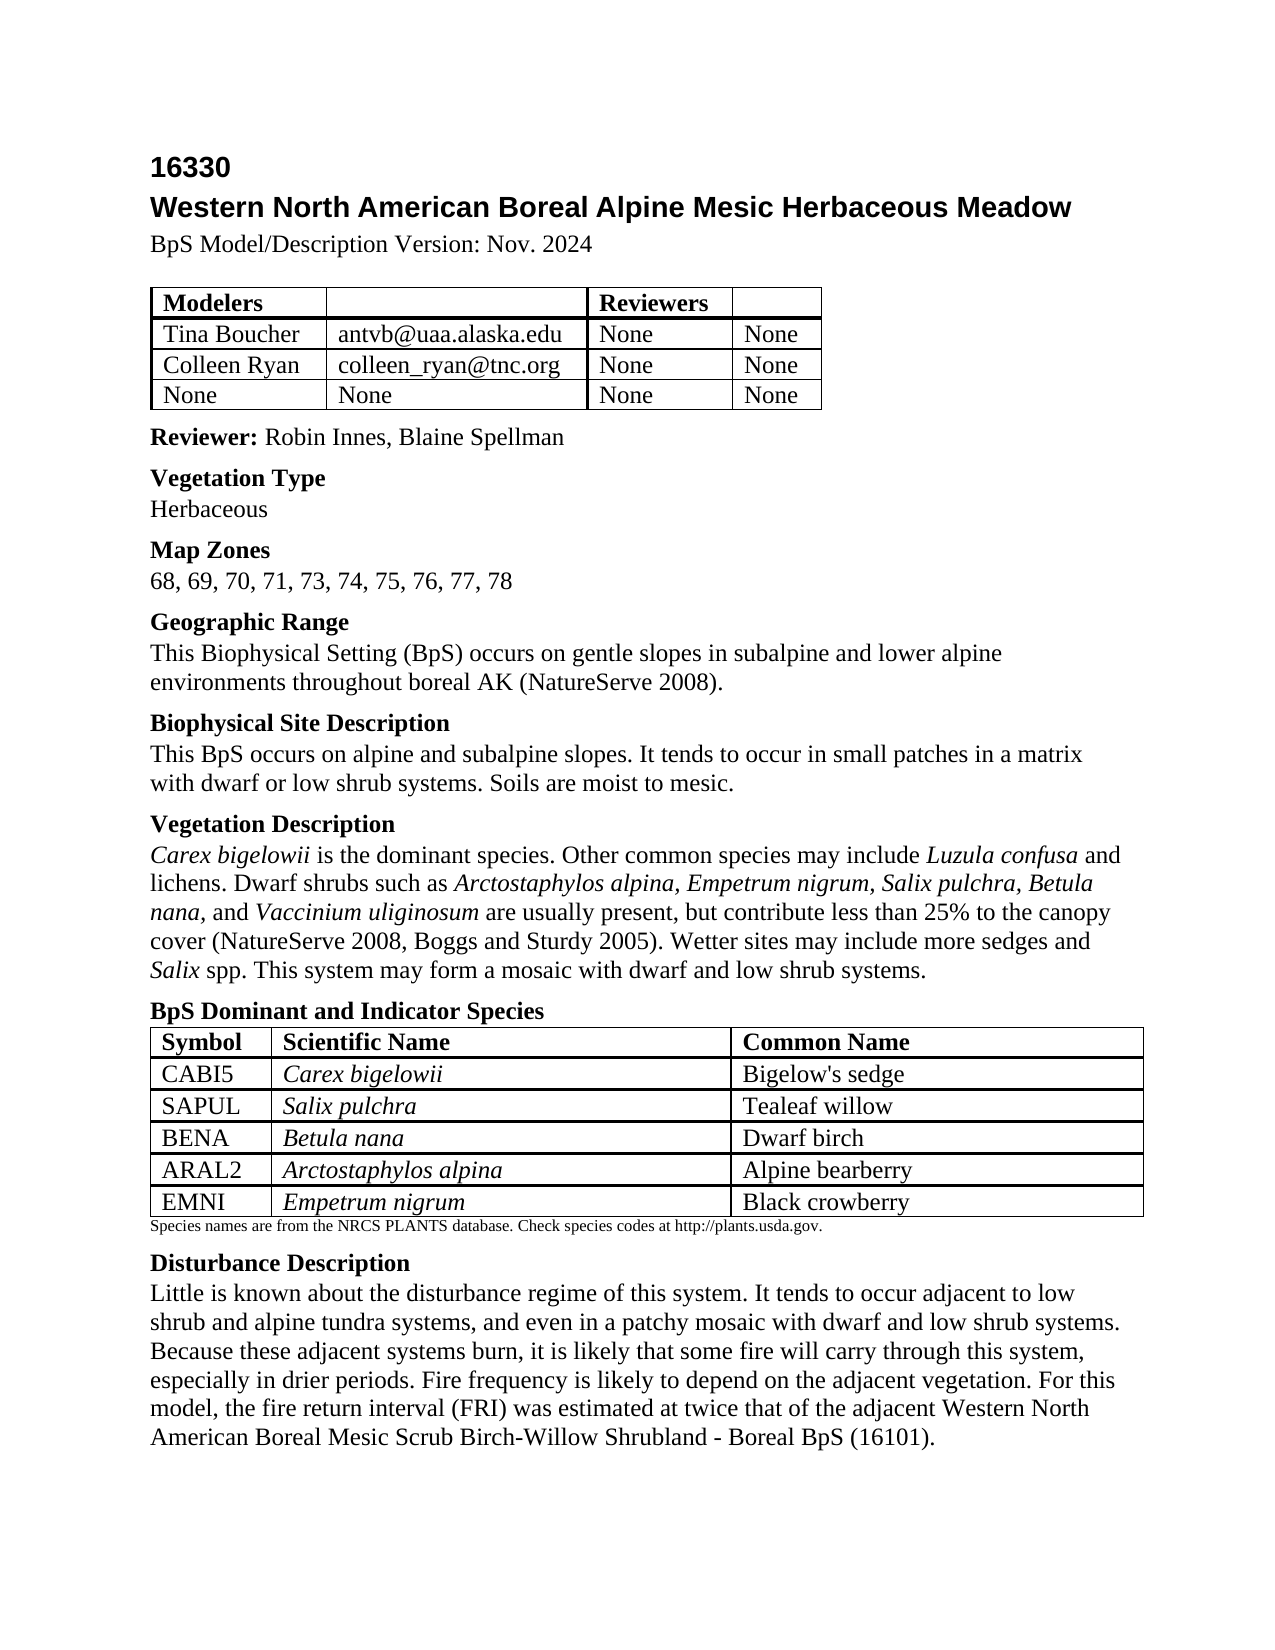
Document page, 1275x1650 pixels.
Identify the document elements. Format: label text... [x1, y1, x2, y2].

table_cell Bigelow's sedge [732, 1059, 1143, 1088]
table_cell None [733, 380, 821, 409]
text Herbaceous [150, 494, 1125, 523]
table_cell None [153, 380, 326, 409]
table_cell Dwarf birch [732, 1123, 1143, 1152]
table_cell Betula nana [272, 1123, 730, 1152]
table_cell EMNI [151, 1187, 271, 1216]
table_cell Salix pulchra [272, 1091, 730, 1120]
text Vegetation Type [150, 463, 1125, 492]
table_cell None [589, 350, 732, 378]
table_cell None [589, 380, 732, 409]
table_cell Colleen Ryan [153, 350, 326, 378]
table_header [733, 288, 821, 316]
table_cell Alpine bearberry [732, 1155, 1143, 1184]
table_cell Black crowberry [732, 1187, 1143, 1216]
text Vegetation Description [150, 809, 1125, 838]
text This Biophysical Setting (BpS) occurs on gentle slopes in subalpine and lower alpine environments throughout boreal AK (NatureServe 2008). [150, 638, 1125, 696]
table_header Common Name [732, 1028, 1143, 1056]
text 68, 69, 70, 71, 73, 74, 75, 76, 77, 78 [150, 566, 1125, 595]
text BpS Model/Description Version: Nov. 2024 [150, 229, 1125, 258]
title Western North American Boreal Alpine Mesic Herbaceous Meadow [150, 190, 1125, 223]
table_header Modelers [153, 288, 326, 316]
table_cell None [733, 320, 821, 348]
table_cell None [733, 350, 821, 378]
table_cell Tina Boucher [153, 320, 326, 348]
text Disturbance Description [150, 1248, 1125, 1276]
text Geographic Range [150, 607, 1125, 636]
table_cell CABI5 [151, 1059, 271, 1088]
text This BpS occurs on alpine and subalpine slopes. It tends to occur in small patches in a matrix with dwarf or low shrub systems. Soils are moist to mesic. [150, 739, 1125, 796]
table_cell None [589, 320, 732, 348]
table_cell BENA [151, 1123, 271, 1152]
text Map Zones [150, 535, 1125, 564]
table_cell Tealeaf willow [732, 1091, 1143, 1120]
text BpS Dominant and Indicator Species [150, 996, 1125, 1025]
table_cell Empetrum nigrum [272, 1187, 730, 1216]
text Little is known about the disturbance regime of this system. It tends to occur adjacent to low shrub and alpine tundra systems, and even in a patchy mosaic with dwarf and low shrub systems. Because these adjacent systems burn, it is likely that some fire will carry through this system, especially in drier periods. Fire frequency is likely to depend on the adjacent vegetation. For this model, the fire return interval (FRI) was estimated at twice that of the adjacent Western North American Boreal Mesic Scrub Birch-Willow Shrubland - Boreal BpS (16101). [150, 1278, 1125, 1451]
table_cell SAPUL [151, 1091, 271, 1120]
table_cell ARAL2 [151, 1155, 271, 1184]
table_header Scientific Name [272, 1028, 730, 1056]
table_cell antvb@uaa.alaska.edu [327, 320, 586, 348]
table_header Reviewers [589, 288, 732, 316]
text Species names are from the NRCS PLANTS database. Check species codes at http://plants.usda.gov. [150, 1217, 1125, 1235]
table_cell colleen_ryan@tnc.org [327, 350, 586, 378]
table_cell Carex bigelowii [272, 1059, 730, 1088]
table_header Symbol [151, 1028, 271, 1056]
table_cell Arctostaphylos alpina [272, 1155, 730, 1184]
text Biophysical Site Description [150, 708, 1125, 737]
text Reviewer: Robin Innes, Blaine Spellman [150, 422, 1125, 451]
text Carex bigelowii is the dominant species. Other common species may include Luzula confusa and lichens. Dwarf shrubs such as Arctostaphylos alpina, Empetrum nigrum, Salix pulchra, Betula nana, and Vaccinium uliginosum are usually present, but contribute less than 25% to the canopy cover (NatureServe 2008, Boggs and Sturdy 2005). Wetter sites may include more sedges and Salix spp. This system may form a mosaic with dwarf and low shrub systems. [150, 840, 1125, 983]
title 16330 [150, 150, 1125, 183]
table_header [327, 288, 586, 316]
table_cell None [327, 380, 586, 409]
